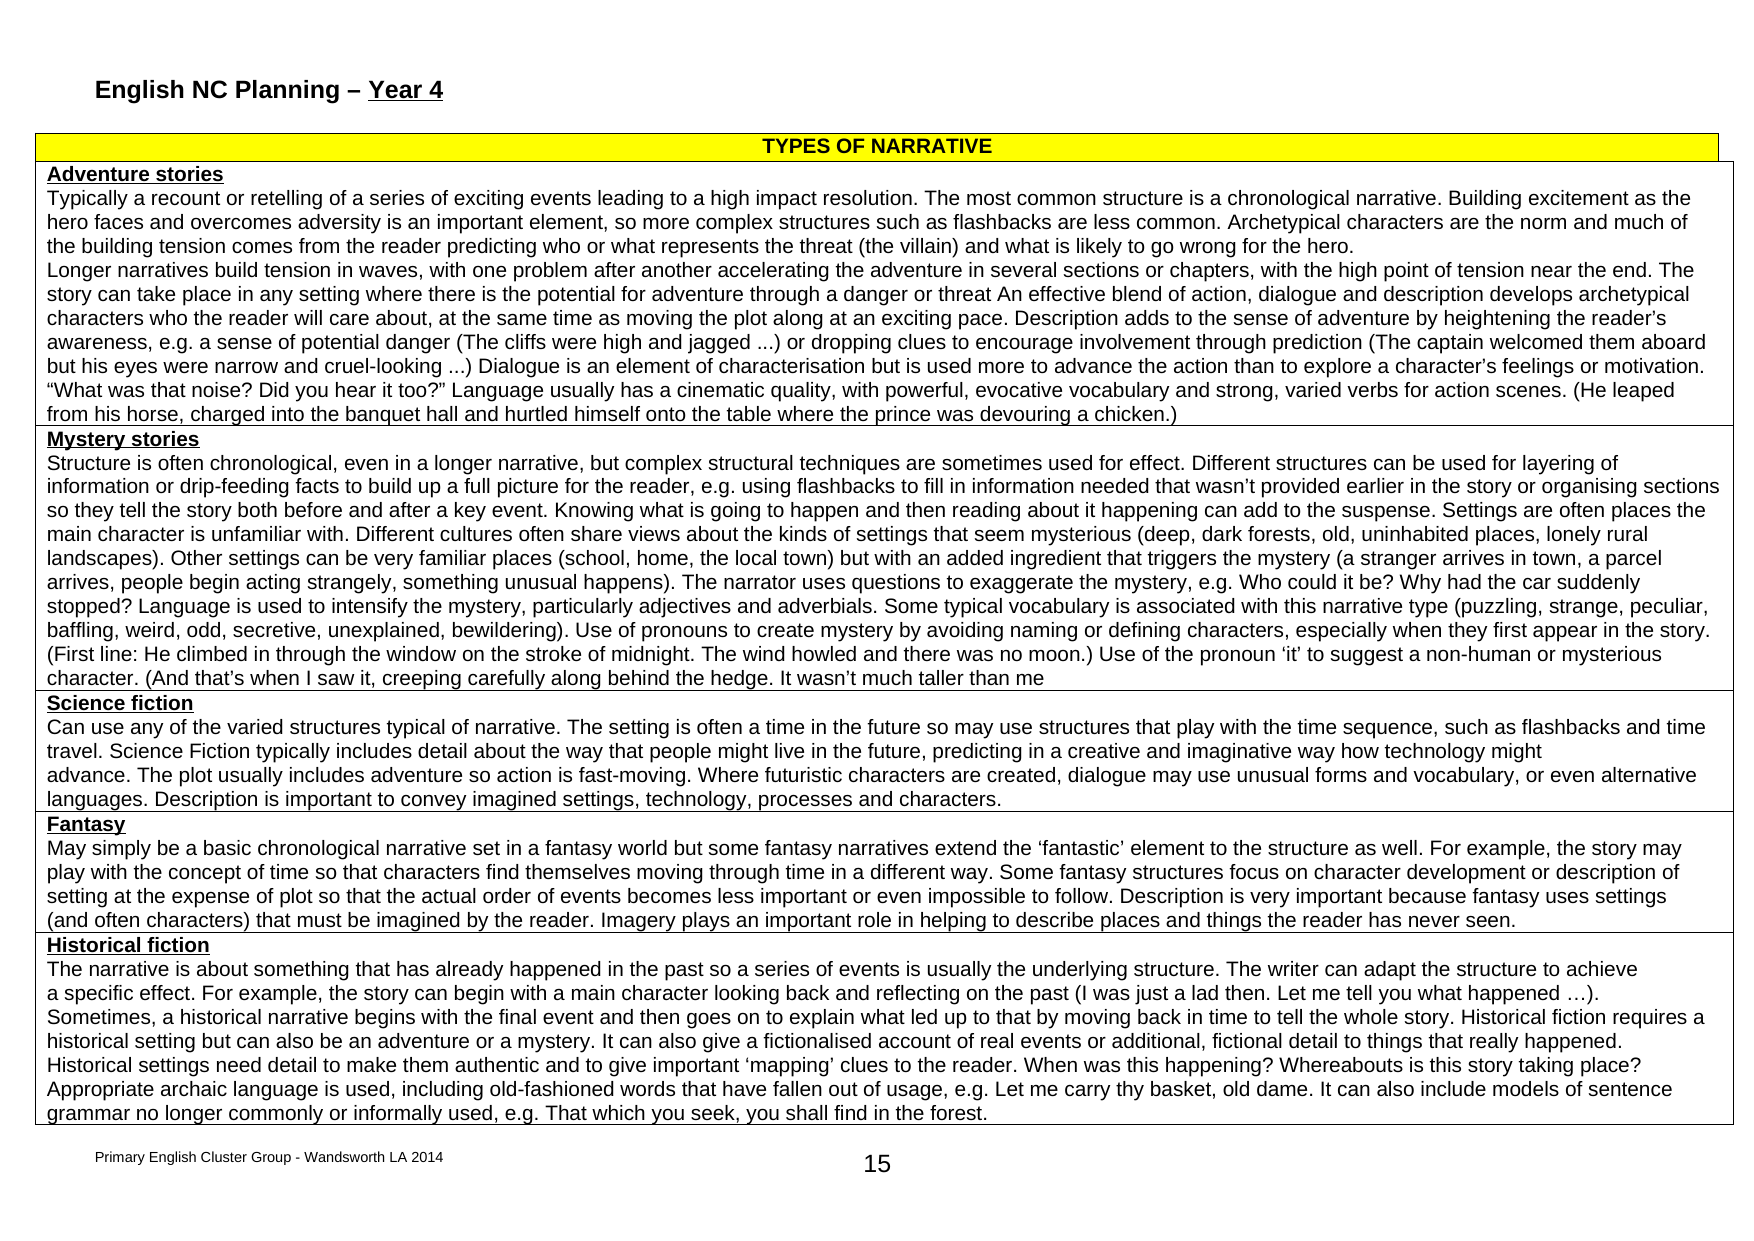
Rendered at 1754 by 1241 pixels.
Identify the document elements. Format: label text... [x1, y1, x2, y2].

table_cell Adventure stories Typically a recount or retelling of a series of exciting events leading to a high impact resolution. The most common structure is a chronological narrative. Building excitement as the hero faces and overcomes adversity is an important element, so more complex structures such as flashbacks are less common. Archetypical characters are the norm and much of the building tension comes from the reader predicting who or what represents the threat (the villain) and what is likely to go wrong for the hero. Longer narratives build tension in waves, with one problem after another accelerating the adventure in several sections or chapters, with the high point of tension near the end. The story can take place in any setting where there is the potential for adventure through a danger or threat An effective blend of action, dialogue and description develops archetypical characters who the reader will care about, at the same time as moving the plot along at an exciting pace. Description adds to the sense of adventure by heightening the reader’s awareness, e.g. a sense of potential danger (The cliffs were high and jagged ...) or dropping clues to encourage involvement through prediction (The captain welcomed them aboard but his eyes were narrow and cruel-looking ...) Dialogue is an element of characterisation but is used more to advance the action than to explore a character’s feelings or motivation. “What was that noise? Did you hear it too?” Language usually has a cinematic quality, with powerful, evocative vocabulary and strong, varied verbs for action scenes. (He leaped from his horse, charged into the banquet hall and hurtled himself onto the table where the prince was devouring a chicken.) [36, 162, 1733, 425]
table_cell Fantasy May simply be a basic chronological narrative set in a fantasy world but some fantasy narratives extend the ‘fantastic’ element to the structure as well. For example, the story may play with the concept of time so that characters find themselves moving through time in a different way. Some fantasy structures focus on character development or description of setting at the expense of plot so that the actual order of events becomes less important or even impossible to follow. Description is very important because fantasy uses settings (and often characters) that must be imagined by the reader. Imagery plays an important role in helping to describe places and things the reader has never seen. [36, 812, 1733, 932]
table_cell Historical fiction The narrative is about something that has already happened in the past so a series of events is usually the underlying structure. The writer can adapt the structure to achieve a specific effect. For example, the story can begin with a main character looking back and reflecting on the past (I was just a lad then. Let me tell you what happened …). Sometimes, a historical narrative begins with the final event and then goes on to explain what led up to that by moving back in time to tell the whole story. Historical fiction requires a historical setting but can also be an adventure or a mystery. It can also give a fictionalised account of real events or additional, fictional detail to things that really happened. Historical settings need detail to make them authentic and to give important ‘mapping’ clues to the reader. When was this happening? Whereabouts is this story taking place? Appropriate archaic language is used, including old-fashioned words that have fallen out of usage, e.g. Let me carry thy basket, old dame. It can also include models of sentence grammar no longer commonly or informally used, e.g. That which you seek, you shall find in the forest. [36, 933, 1733, 1124]
table_cell Science fiction Can use any of the varied structures typical of narrative. The setting is often a time in the future so may use structures that play with the time sequence, such as flashbacks and time travel. Science Fiction typically includes detail about the way that people might live in the future, predicting in a creative and imaginative way how technology might advance. The plot usually includes adventure so action is fast-moving. Where futuristic characters are created, dialogue may use unusual forms and vocabulary, or even alternative languages. Description is important to convey imagined settings, technology, processes and characters. [36, 691, 1733, 811]
table_header TYPES OF NARRATIVE [36, 134, 1718, 161]
table_cell Mystery stories Structure is often chronological, even in a longer narrative, but complex structural techniques are sometimes used for effect. Different structures can be used for layering of information or drip-feeding facts to build up a full picture for the reader, e.g. using flashbacks to fill in information needed that wasn’t provided earlier in the story or organising sections so they tell the story both before and after a key event. Knowing what is going to happen and then reading about it happening can add to the suspense. Settings are often places the main character is unfamiliar with. Different cultures often share views about the kinds of settings that seem mysterious (deep, dark forests, old, uninhabited places, lonely rural landscapes). Other settings can be very familiar places (school, home, the local town) but with an added ingredient that triggers the mystery (a stranger arrives in town, a parcel arrives, people begin acting strangely, something unusual happens). The narrator uses questions to exaggerate the mystery, e.g. Who could it be? Why had the car suddenly stopped? Language is used to intensify the mystery, particularly adjectives and adverbials. Some typical vocabulary is associated with this narrative type (puzzling, strange, peculiar, baffling, weird, odd, secretive, unexplained, bewildering). Use of pronouns to create mystery by avoiding naming or defining characters, especially when they first appear in the story. (First line: He climbed in through the window on the stroke of midnight. The wind howled and there was no moon.) Use of the pronoun ‘it’ to suggest a non-human or mysterious character. (And that’s when I saw it, creeping carefully along behind the hedge. It wasn’t much taller than me [36, 426, 1733, 690]
